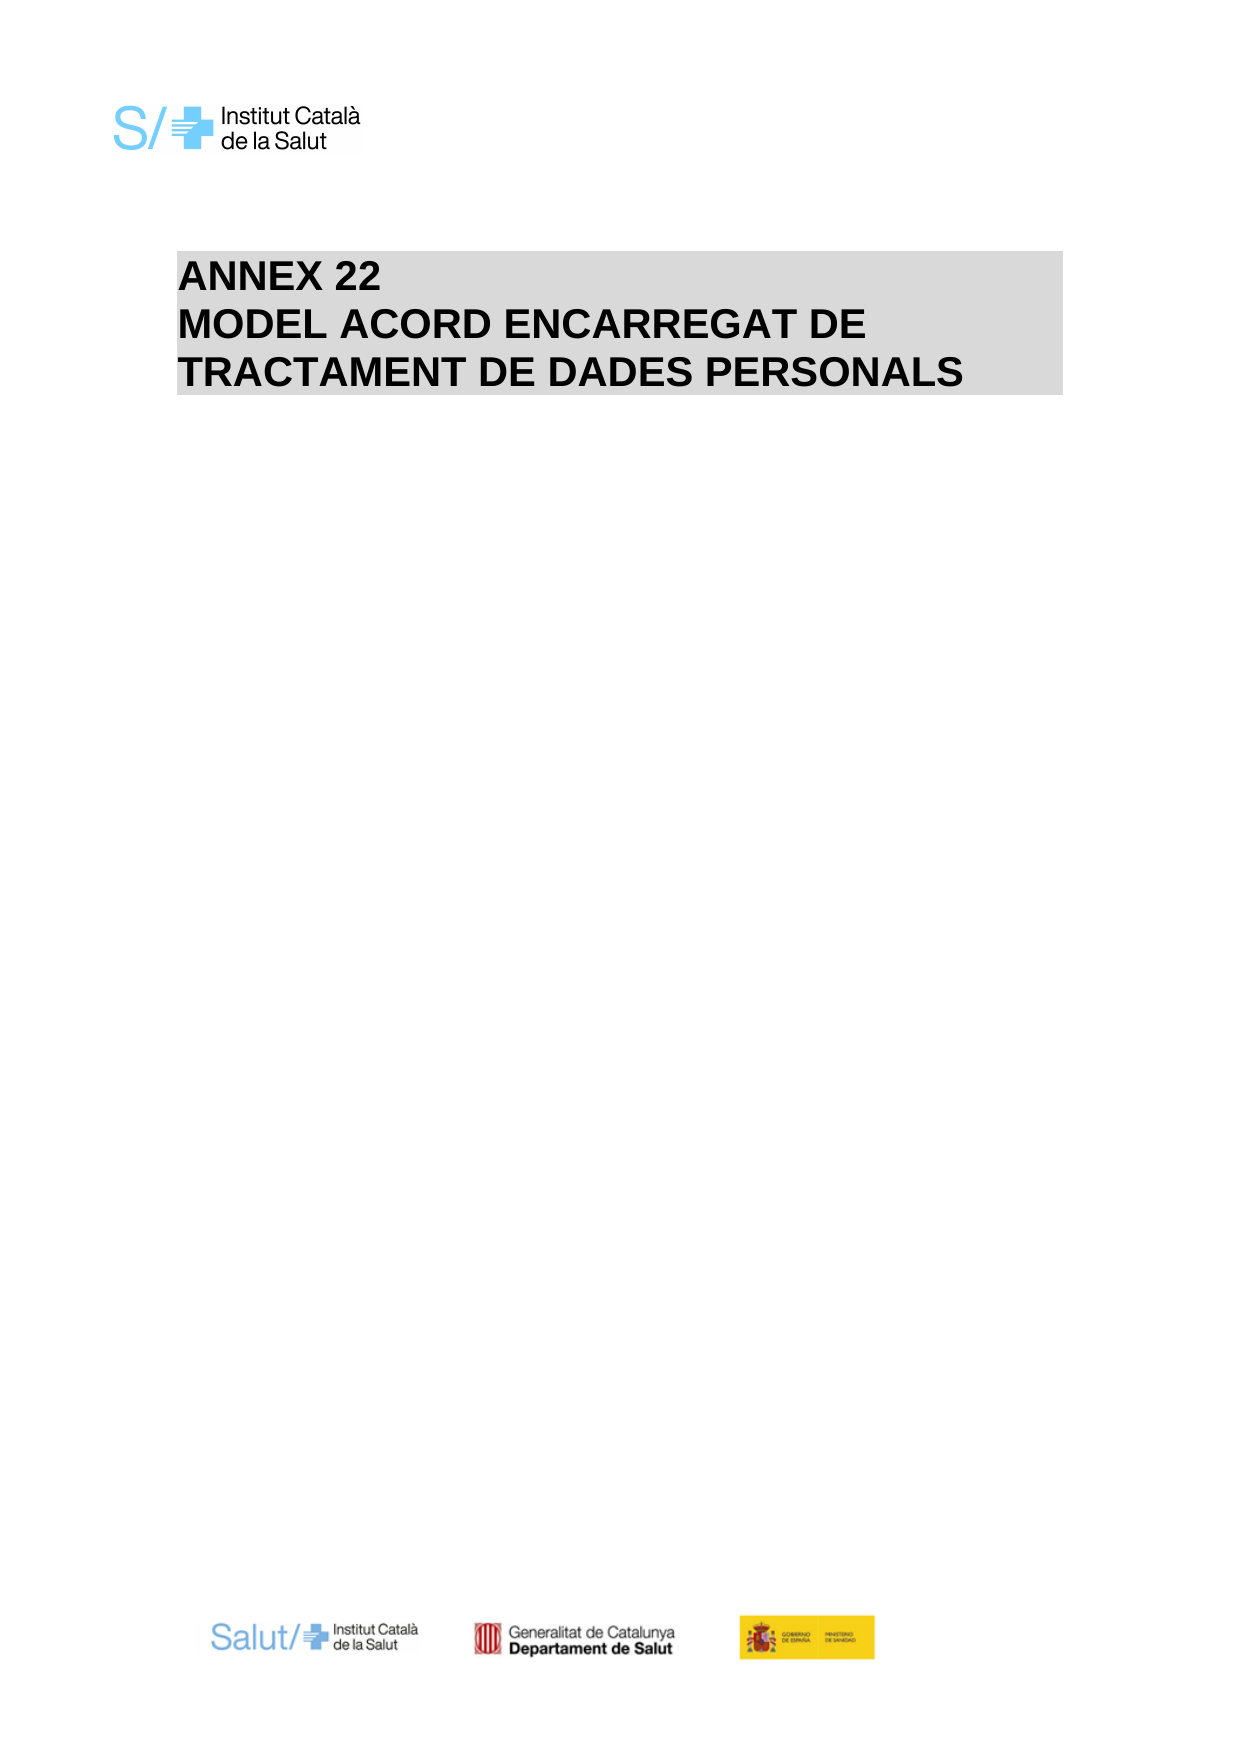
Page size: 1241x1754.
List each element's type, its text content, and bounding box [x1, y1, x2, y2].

picture [177, 1591, 904, 1681]
text MODEL ACORD ENCARREGAT DE TRACTAMENT DE DADES PERSONALS [177, 299, 1063, 395]
text ANNEX 22 [177, 251, 1063, 299]
picture [112, 103, 363, 154]
